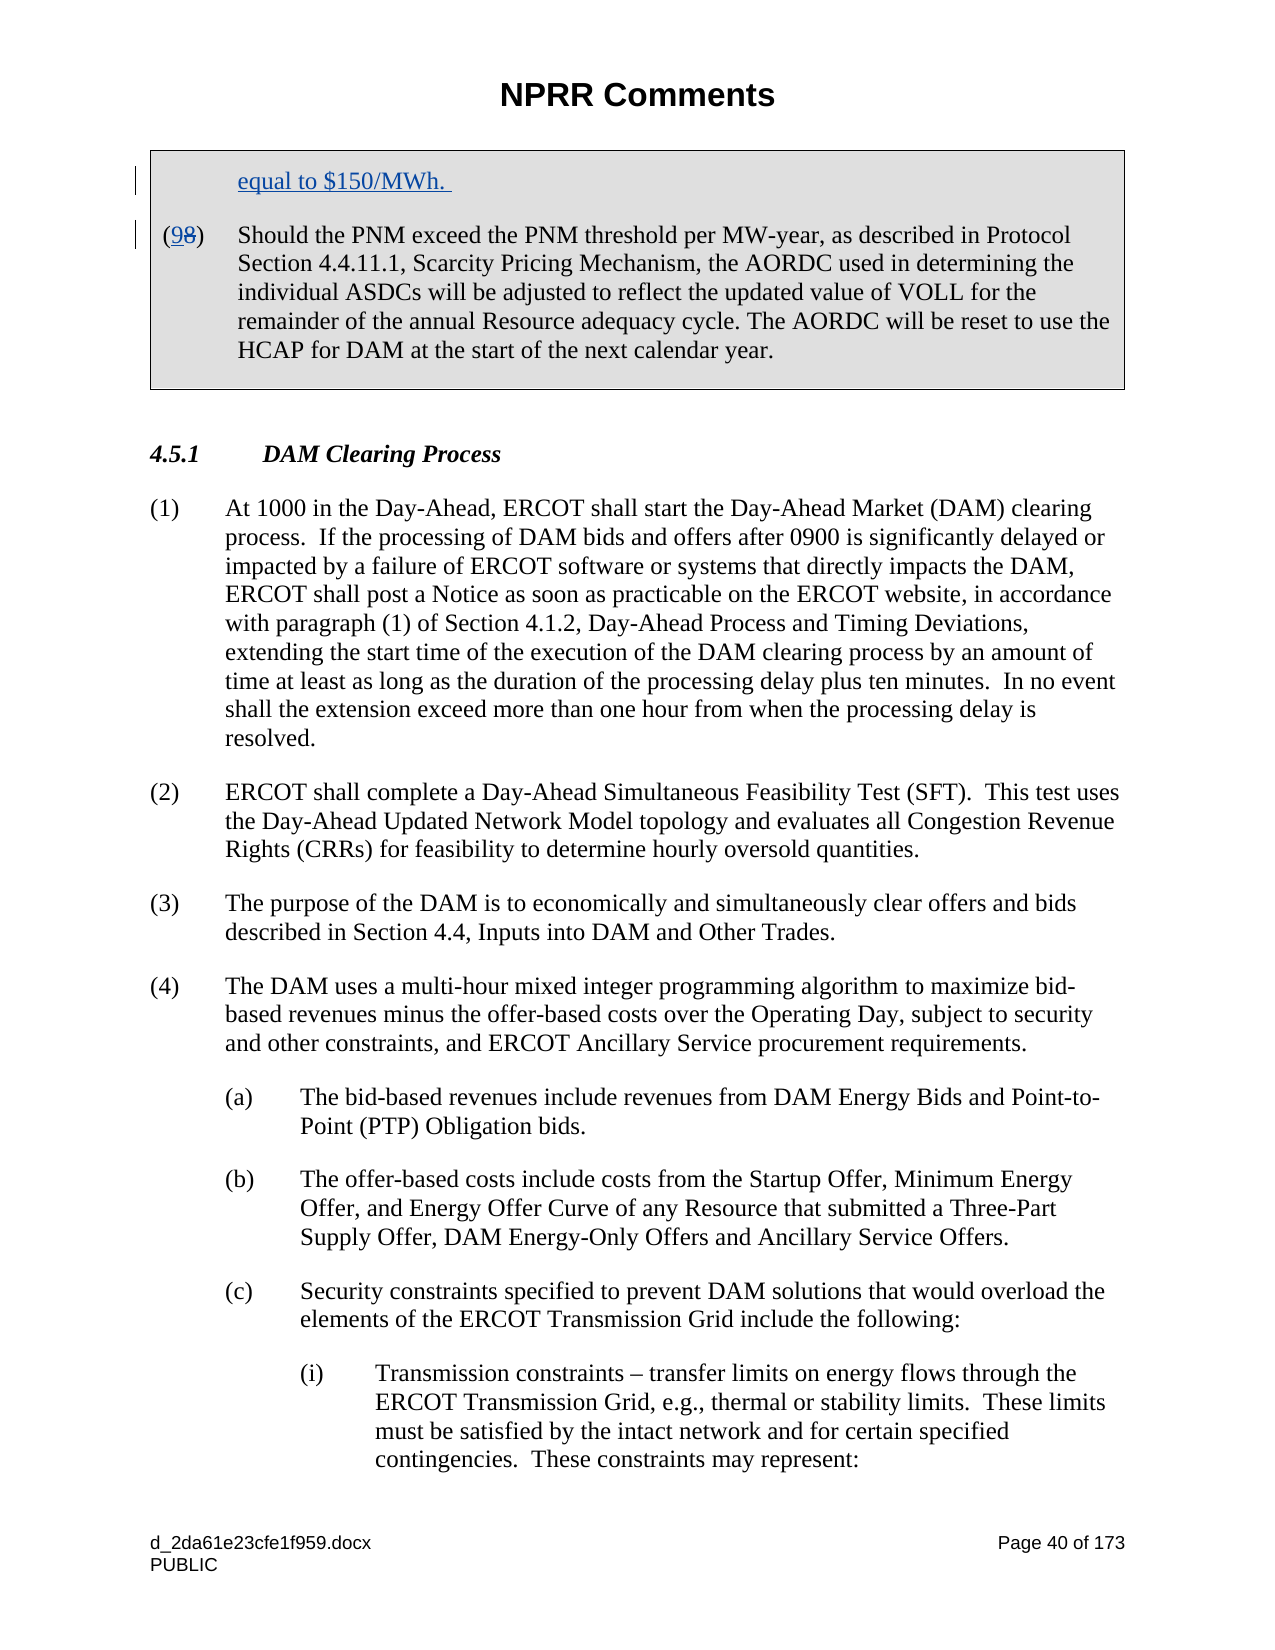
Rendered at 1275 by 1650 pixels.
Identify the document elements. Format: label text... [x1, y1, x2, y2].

text (4) The DAM uses a multi-hour mixed integer programming algorithm to maximize bid-based revenues minus the offer-based costs over the Operating Day, subject to security and other constraints, and ERCOT Ancillary Service procurement requirements. [150, 971, 1125, 1057]
text (a) The bid-based revenues include revenues from DAM Energy Bids and Point-to-Point (PTP) Obligation bids. [225, 1082, 1125, 1139]
text (b) The offer-based costs include costs from the Startup Offer, Minimum Energy Offer, and Energy Offer Curve of any Resource that submitted a Three-Part Supply Offer, DAM Energy-Only Offers and Ancillary Service Offers. [225, 1164, 1125, 1251]
text (2) ERCOT shall complete a Day-Ahead Simultaneous Feasibility Test (SFT). This test uses the Day-Ahead Updated Network Model topology and evaluates all Congestion Revenue Rights (CRRs) for feasibility to determine hourly oversold quantities. [150, 777, 1125, 863]
text 4.5.1 DAM Clearing Process [150, 439, 1125, 468]
text (3) The purpose of the DAM is to economically and simultaneously clear offers and bids described in Section 4.4, Inputs into DAM and Other Trades. [150, 888, 1125, 946]
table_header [151, 151, 1124, 388]
text (i) Transmission constraints – transfer limits on energy flows through the ERCOT Transmission Grid, e.g., thermal or stability limits. These limits must be satisfied by the intact network and for certain specified contingencies. These constraints may represent: [300, 1358, 1125, 1473]
text (c) Security constraints specified to prevent DAM solutions that would overload the elements of the ERCOT Transmission Grid include the following: [225, 1276, 1125, 1333]
text (1) At 1000 in the Day-Ahead, ERCOT shall start the Day-Ahead Market (DAM) clearing process. If the processing of DAM bids and offers after 0900 is significantly delayed or impacted by a failure of ERCOT software or systems that directly impacts the DAM, ERCOT shall post a Notice as soon as practicable on the ERCOT website, in accordance with paragraph (1) of Section 4.1.2, Day-Ahead Process and Timing Deviations, extending the start time of the execution of the DAM clearing process by an amount of time at least as long as the duration of the processing delay plus ten minutes. In no event shall the extension exceed more than one hour from when the processing delay is resolved. [150, 493, 1125, 752]
